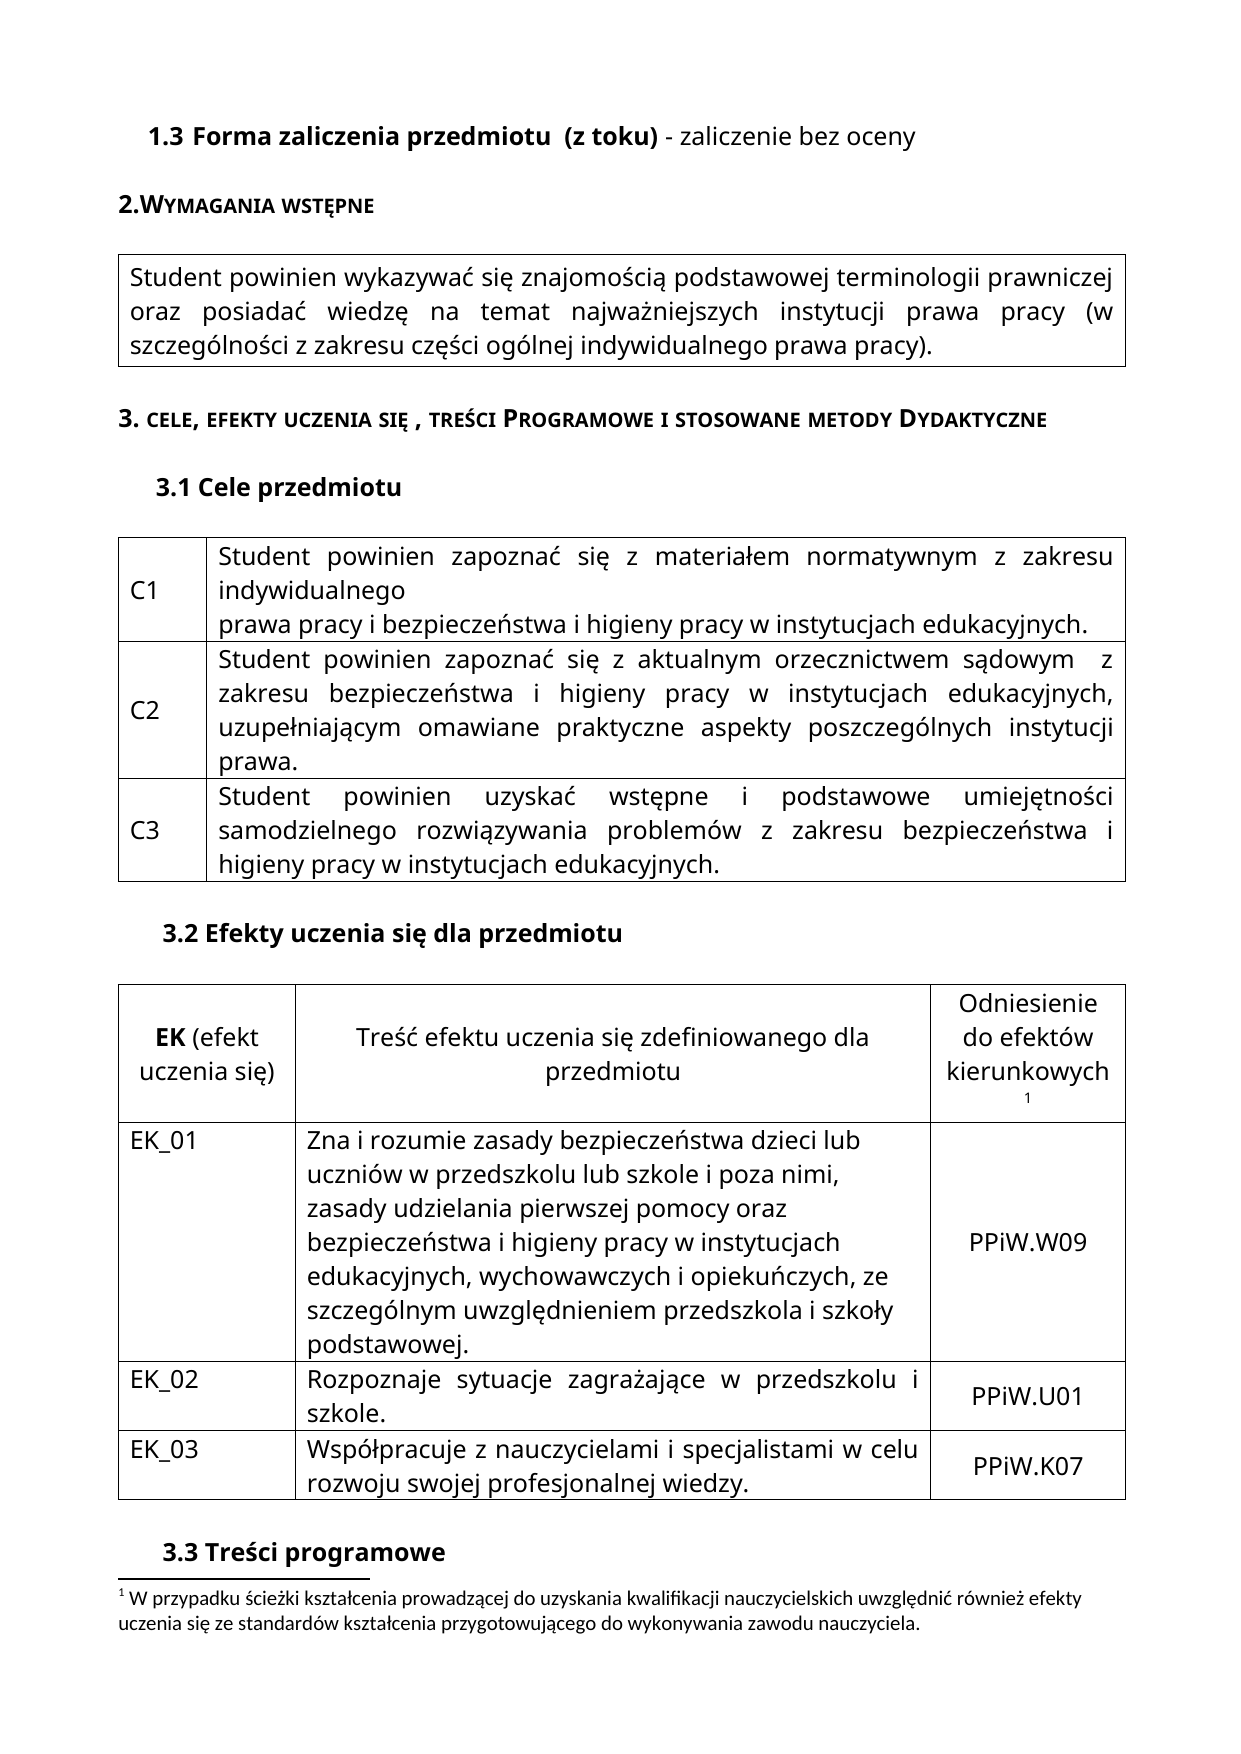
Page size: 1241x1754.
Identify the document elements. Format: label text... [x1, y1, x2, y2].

table_cell Student powinien zapoznać się z aktualnym orzecznictwem sądowym z zakresu bezpieczeństwa i higieny pracy w instytucjach edukacyjnych, uzupełniającym omawiane praktyczne aspekty poszczególnych instytucji prawa. [207, 642, 1125, 778]
table_header EK (efekt uczenia się) [119, 985, 295, 1122]
list 3.3 Treści programowe [162, 1534, 1122, 1568]
table_header Student powinien zapoznać się z materiałem normatywnym z zakresu indywidualnego prawa pracy i bezpieczeństwa i higieny pracy w instytucjach edukacyjnych. [207, 538, 1125, 641]
table_cell PPiW.W09 [931, 1123, 1125, 1361]
table_header Student powinien wykazywać się znajomością podstawowej terminologii prawniczej oraz posiadać wiedzę na temat najważniejszych instytucji prawa pracy (w szczególności z zakresu części ogólnej indywidualnego prawa pracy). [119, 255, 1125, 366]
text 2.Wymagania wstępne [118, 186, 1122, 220]
table_header C1 [119, 538, 206, 641]
table_cell C2 [119, 642, 206, 778]
table_cell C3 [119, 779, 206, 881]
table_cell PPiW.K07 [931, 1431, 1125, 1499]
table_cell Współpracuje z nauczycielami i specjalistami w celu rozwoju swojej profesjonalnej wiedzy. [296, 1431, 930, 1499]
table_cell EK_03 [119, 1431, 295, 1499]
text 3.2 Efekty uczenia się dla przedmiotu [162, 916, 1122, 950]
table_cell PPiW.U01 [931, 1362, 1125, 1430]
text 3.1 Cele przedmiotu [156, 469, 1122, 503]
table_cell Student powinien uzyskać wstępne i podstawowe umiejętności samodzielnego rozwiązywania problemów z zakresu bezpieczeństwa i higieny pracy w instytucjach edukacyjnych. [207, 779, 1125, 881]
table_header Treść efektu uczenia się zdefiniowanego dla przedmiotu [296, 985, 930, 1122]
table_cell EK_01 [119, 1123, 295, 1361]
text 3. cele, efekty uczenia się , treści Programowe i stosowane metody Dydaktyczne [118, 401, 1122, 435]
text 1.3 Forma zaliczenia przedmiotu (z toku) - zaliczenie bez oceny [148, 118, 1122, 152]
table_cell Zna i rozumie zasady bezpieczeństwa dzieci lub uczniów w przedszkolu lub szkole i poza nimi, zasady udzielania pierwszej pomocy oraz bezpieczeństwa i higieny pracy w instytucjach edukacyjnych, wychowawczych i opiekuńczych, ze szczególnym uwzględnieniem przedszkola i szkoły podstawowej. [296, 1123, 930, 1361]
table_cell Rozpoznaje sytuacje zagrażające w przedszkolu i szkole. [296, 1362, 930, 1430]
table_cell EK_02 [119, 1362, 295, 1430]
table_header Odniesienie do efektów kierunkowych [931, 985, 1125, 1122]
